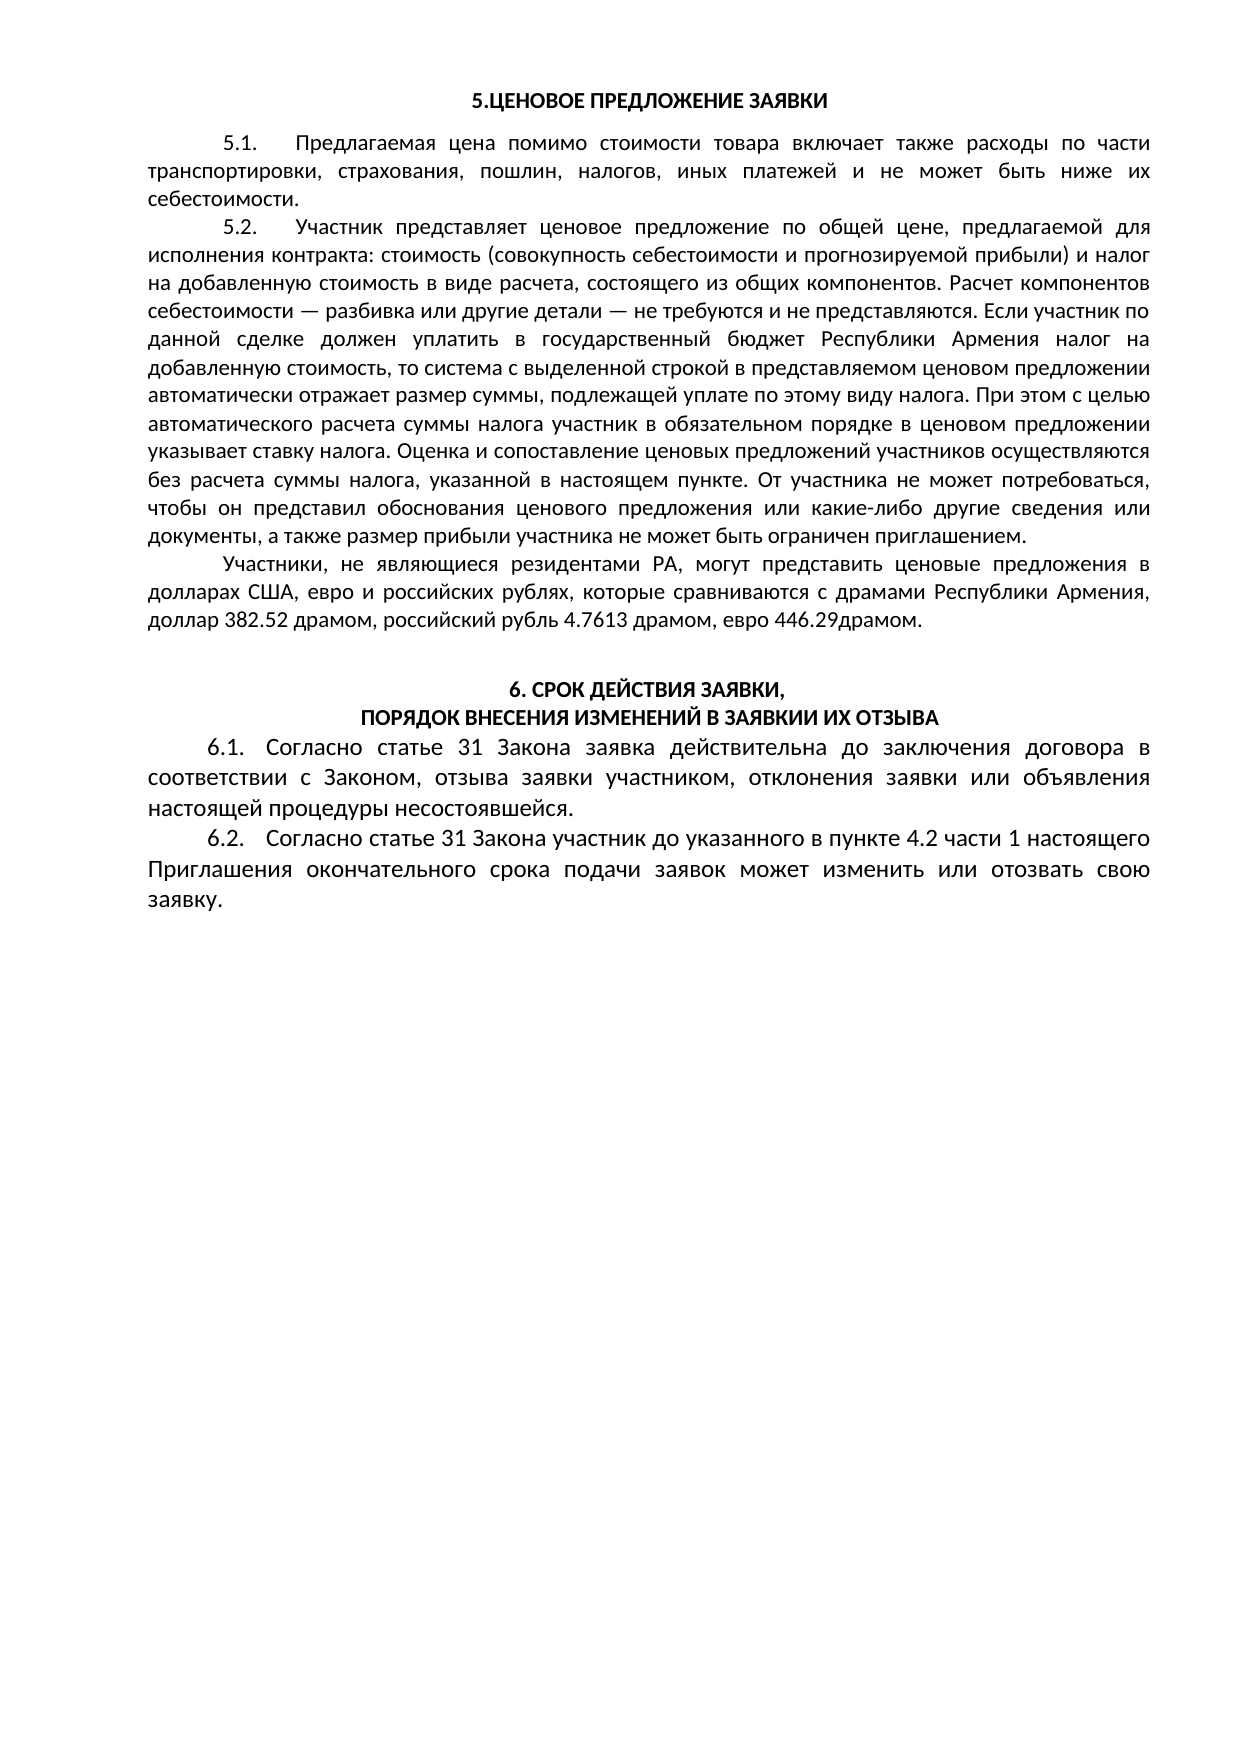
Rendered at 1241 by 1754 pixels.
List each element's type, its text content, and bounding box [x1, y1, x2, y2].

text Участники, не являющиеся резидентами РА, могут представить ценовые предложения в долларах США, евро и российских рублях, которые сравниваются с драмами Республики Армения, доллар 382.52 драмом, российский рубль 4.7613 драмом, евро 446.29драмом. [148, 549, 1152, 633]
text 6. СРОК ДЕЙСТВИЯ ЗАЯВКИ, ПОРЯДОК ВНЕСЕНИЯ ИЗМЕНЕНИЙ В ЗАЯВКИИ ИХ ОТЗЫВА [207, 675, 1093, 731]
text 6.1. Согласно статье 31 Закона заявка действительна до заключения договора в соответствии с Законом, отзыва заявки участником, отклонения заявки или объявления настоящей процедуры несостоявшейся. [148, 731, 1152, 822]
text 5.ЦЕНОВОЕ ПРЕДЛОЖЕНИЕ ЗАЯВКИ [148, 86, 1152, 114]
text 5.1. Предлагаемая цена помимо стоимости товара включает также расходы по части транспортировки, страхования, пошлин, налогов, иных платежей и не может быть ниже их себестоимости. [148, 128, 1152, 212]
text 5.2. Участник представляет ценовое предложение по общей цене, предлагаемой для исполнения контракта: стоимость (совокупность себестоимости и прогнозируемой прибыли) и налог на добавленную стоимость в виде расчета, состоящего из общих компонентов. Расчет компонентов себестоимости — разбивка или другие детали — не требуются и не представляются. Если участник по данной сделке должен уплатить в государственный бюджет Республики Армения налог на добавленную стоимость, то система с выделенной строкой в представляемом ценовом предложении автоматически отражает размер суммы, подлежащей уплате по этому виду налога. При этом с целью автоматического расчета суммы налога участник в обязательном порядке в ценовом предложении указывает ставку налога. Оценка и сопоставление ценовых предложений участников осуществляются без расчета суммы налога, указанной в настоящем пункте. От участника не может потребоваться, чтобы он представил обоснования ценового предложения или какие-либо другие сведения или документы, а также размер прибыли участника не может быть ограничен приглашением. [148, 212, 1152, 549]
text 6.2. Согласно статье 31 Закона участник до указанного в пункте 4.2 части 1 настоящего Приглашения окончательного срока подачи заявок может изменить или отозвать свою заявку. [148, 822, 1152, 914]
